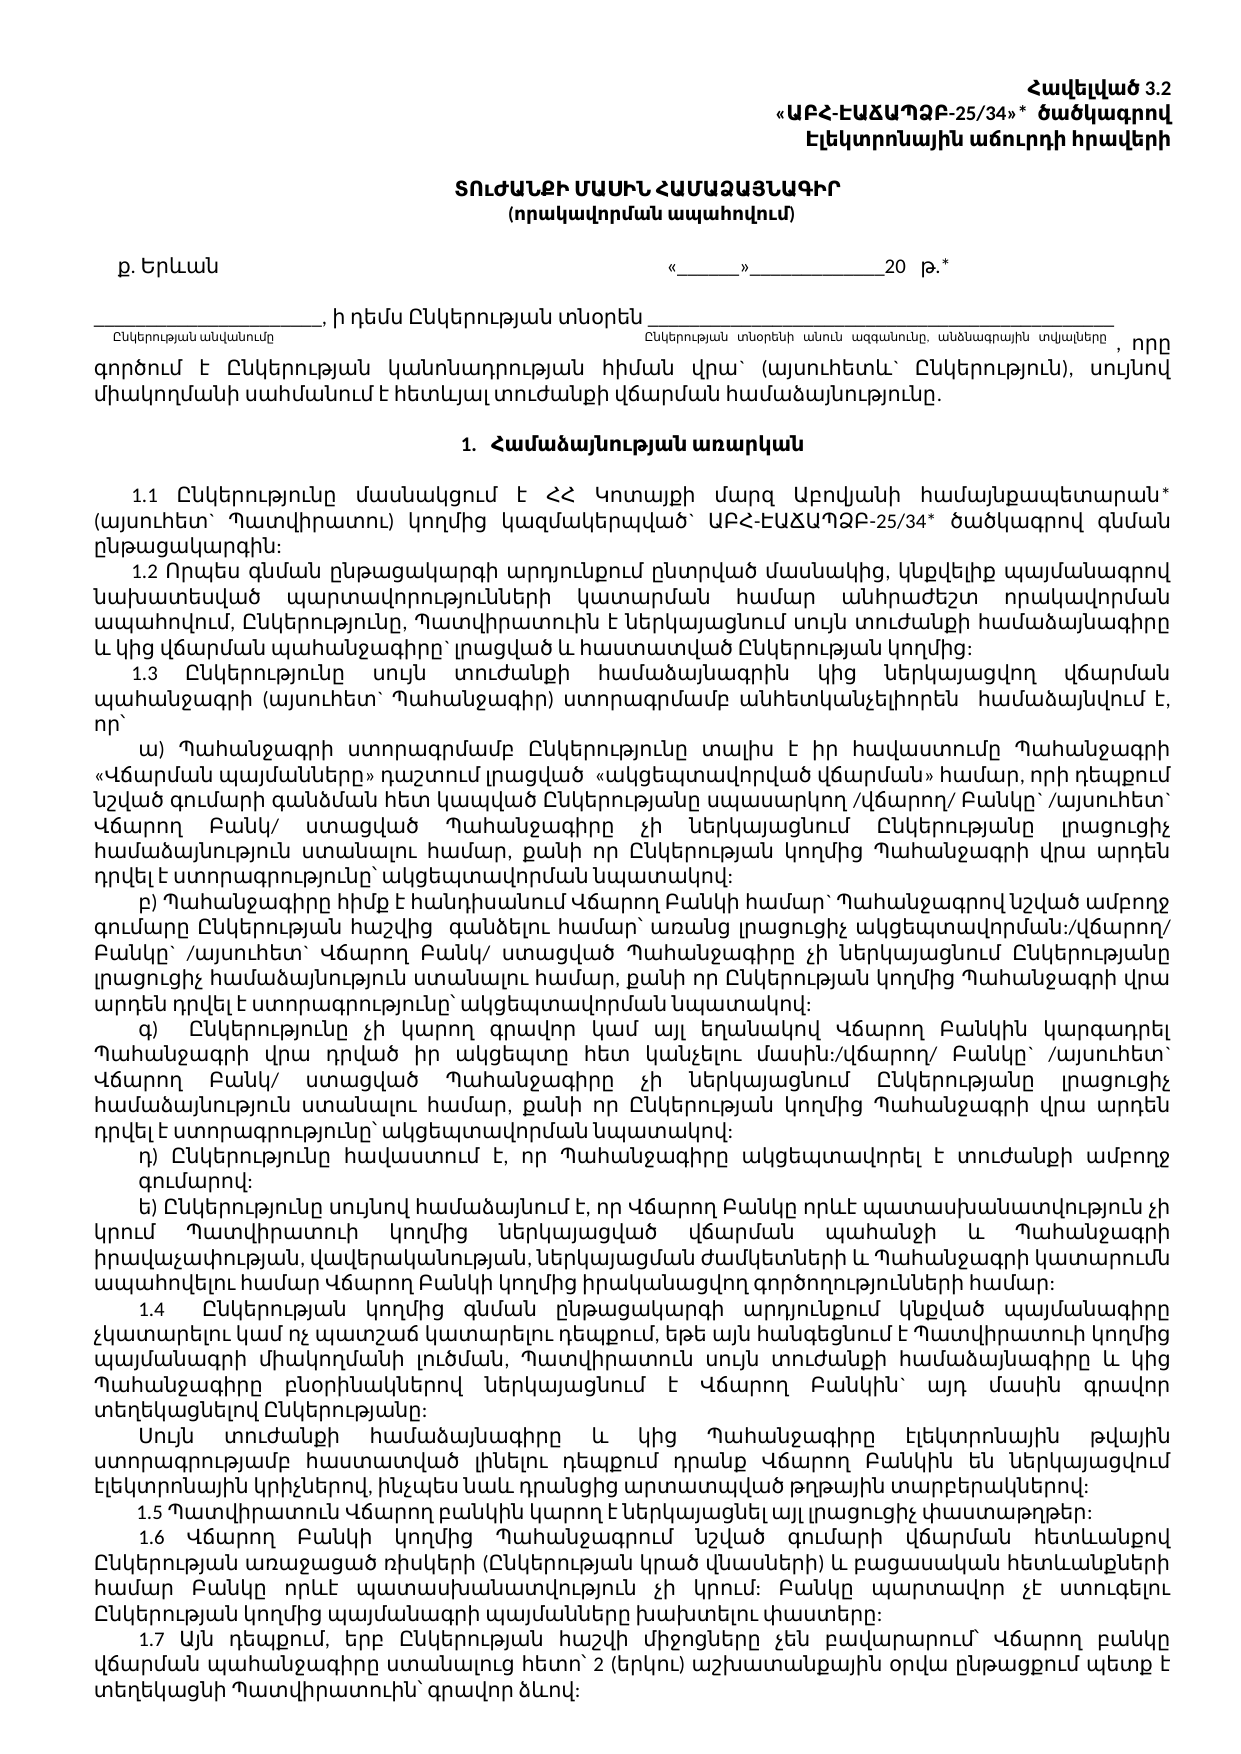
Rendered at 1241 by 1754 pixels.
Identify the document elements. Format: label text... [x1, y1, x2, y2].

text 1.5 Պատվիրատուն Վճարող բանկին կարող է ներկայացնել այլ լրացուցիչ փաստաթղթեր: [94, 1499, 1171, 1524]
text գ) Ընկերությունը չի կարող գրավոր կամ այլ եղանակով Վճարող Բանկին կարգադրել Պահանջագրի վրա դրված իր ակցեպտը հետ կանչելու մասին:/վճարող/ Բանկը` /այսուհետ` Վճարող Բանկ/ ստացված Պահանջագիրը չի ներկայացնում Ընկերությանը լրացուցիչ համաձայնություն ստանալու համար, քանի որ Ընկերության կողմից Պահանջագրի վրա արդեն դրվել է ստորագրությունը՝ ակցեպտավորման նպատակով: [94, 1016, 1171, 1143]
text Ընկերության անվանումը Ընկերության տնօրենի անուն ազգանունը, անձնագրային տվյալները , որը գործում է Ընկերության կանոնադրության հիման վրա` (այսուհետև` Ընկերություն), սույնով միակողմանի սահմանում է հետևյալ տուժանքի վճարման համաձայնությունը. [94, 330, 1171, 406]
text 1. Համաձայնության առարկան [94, 432, 1171, 457]
text Էլեկտրոնային աճուրդի հրավերի [94, 126, 1171, 151]
text ______________________, ի դեմս Ընկերության տնօրեն _____________________________________________ [94, 304, 1171, 330]
text 1.3 Ընկերությունը սույն տուժանքի համաձայնագրին կից ներկայացվող վճարման պահանջագրի (այսուհետ` Պահանջագիր) ստորագրմամբ անհետկանչելիորեն համաձայնվում է, որ՝ [94, 660, 1171, 737]
text Հավելված 3.2 [94, 75, 1171, 100]
text ե) Ընկերությունը սույնով համաձայնում է, որ Վճարող Բանկը որևէ պատասխանատվություն չի կրում Պատվիրատուի կողմից ներկայացված վճարման պահանջի և Պահանջագրի իրավաչափության, վավերականության, ներկայացման ժամկետների և Պահանջագրի կատարումն ապահովելու համար Վճարող Բանկի կողմից իրականացվող գործողությունների համար: [94, 1194, 1171, 1296]
text 1.2 Որպես գնման ընթացակարգի արդյունքում ընտրված մասնակից, կնքվելիք պայմանագրով նախատեսված պարտավորությունների կատարման համար անհրաժեշտ որակավորման ապահովում, Ընկերությունը, Պատվիրատուին է ներկայացնում սույն տուժանքի համաձայնագիրը և կից վճարման պահանջագիրը` լրացված և հաստատված Ընկերության կողմից: [94, 559, 1171, 660]
text «ԱԲՀ-ԷԱՃԱՊՁԲ-25/34»* ծածկագրով [94, 100, 1171, 126]
text Սույն տուժանքի համաձայնագիրը և կից Պահանջագիրը էլեկտրոնային թվային ստորագրությամբ հաստատված լինելու դեպքում դրանք Վճարող Բանկին են ներկայացվում էլեկտրոնային կրիչներով, ինչպես նաև դրանցից արտատպված թղթային տարբերակներով: [94, 1423, 1171, 1499]
text 1.6 Վճարող Բանկի կողմից Պահանջագրում նշված գումարի վճարման հետևանքով Ընկերության առաջացած ռիսկերի (Ընկերության կրած վնասների) և բացասական հետևանքների համար Բանկը որևէ պատասխանատվություն չի կրում: Բանկը պարտավոր չէ ստուգելու Ընկերության կողմից պայմանագրի պայմանները խախտելու փաստերը: [94, 1524, 1171, 1626]
text բ) Պահանջագիրը հիմք է հանդիսանում Վճարող Բանկի համար` Պահանջագրով նշված ամբողջ գումարը Ընկերության հաշվից գանձելու համար՝ առանց լրացուցիչ ակցեպտավորման:/վճարող/ Բանկը` /այսուհետ` Վճարող Բանկ/ ստացված Պահանջագիրը չի ներկայացնում Ընկերությանը լրացուցիչ համաձայնություն ստանալու համար, քանի որ Ընկերության կողմից Պահանջագրի վրա արդեն դրվել է ստորագրությունը՝ ակցեպտավորման նպատակով: [94, 889, 1171, 1016]
text 1.4 Ընկերության կողմից գնման ընթացակարգի արդյունքում կնքված պայմանագիրը չկատարելու կամ ոչ պատշաճ կատարելու դեպքում, եթե այն հանգեցնում է Պատվիրատուի կողմից պայմանագրի միակողմանի լուծման, Պատվիրատուն սույն տուժանքի համաձայնագիրը և կից Պահանջագիրը բնօրինակներով ներկայացնում է Վճարող Բանկին` այդ մասին գրավոր տեղեկացնելով Ընկերությանը: [94, 1296, 1171, 1423]
text դ) Ընկերությունը հավաստում է, որ Պահանջագիրը ակցեպտավորել է տուժանքի ամբողջ գումարով: [138, 1143, 1171, 1194]
text ք. Երևան «______»_____________20 թ.* [94, 254, 1171, 279]
text 1.1 Ընկերությունը մասնակցում է ՀՀ Կոտայքի մարզ Աբովյանի համայնքապետարան* (այսուհետ` Պատվիրատու) կողմից կազմակերպված` ԱԲՀ-ԷԱՃԱՊՁԲ-25/34* ծածկագրով գնման ընթացակարգին: [94, 482, 1171, 559]
text (որակավորման ապահովում) [94, 202, 1171, 225]
text ՏՈւԺԱՆՔԻ ՄԱՍԻՆ ՀԱՄԱՁԱՅՆԱԳԻՐ [94, 177, 1171, 202]
text ա) Պահանջագրի ստորագրմամբ Ընկերությունը տալիս է իր հավաստումը Պահանջագրի «Վճարման պայմանները» դաշտում լրացված «ակցեպտավորված վճարման» համար, որի դեպքում նշված գումարի գանձման հետ կապված Ընկերությանը սպասարկող /վճարող/ Բանկը` /այսուհետ` Վճարող Բանկ/ ստացված Պահանջագիրը չի ներկայացնում Ընկերությանը լրացուցիչ համաձայնություն ստանալու համար, քանի որ Ընկերության կողմից Պահանջագրի վրա արդեն դրվել է ստորագրությունը՝ ակցեպտավորման նպատակով: [94, 737, 1171, 889]
text 1.7 Այն դեպքում, երբ Ընկերության հաշվի միջոցները չեն բավարարում՝ Վճարող բանկը վճարման պահանջագիրը ստանալուց հետո՝ 2 (երկու) աշխատանքային օրվա ընթացքում պետք է տեղեկացնի Պատվիրատուին՝ գրավոր ձևով: [94, 1626, 1171, 1702]
